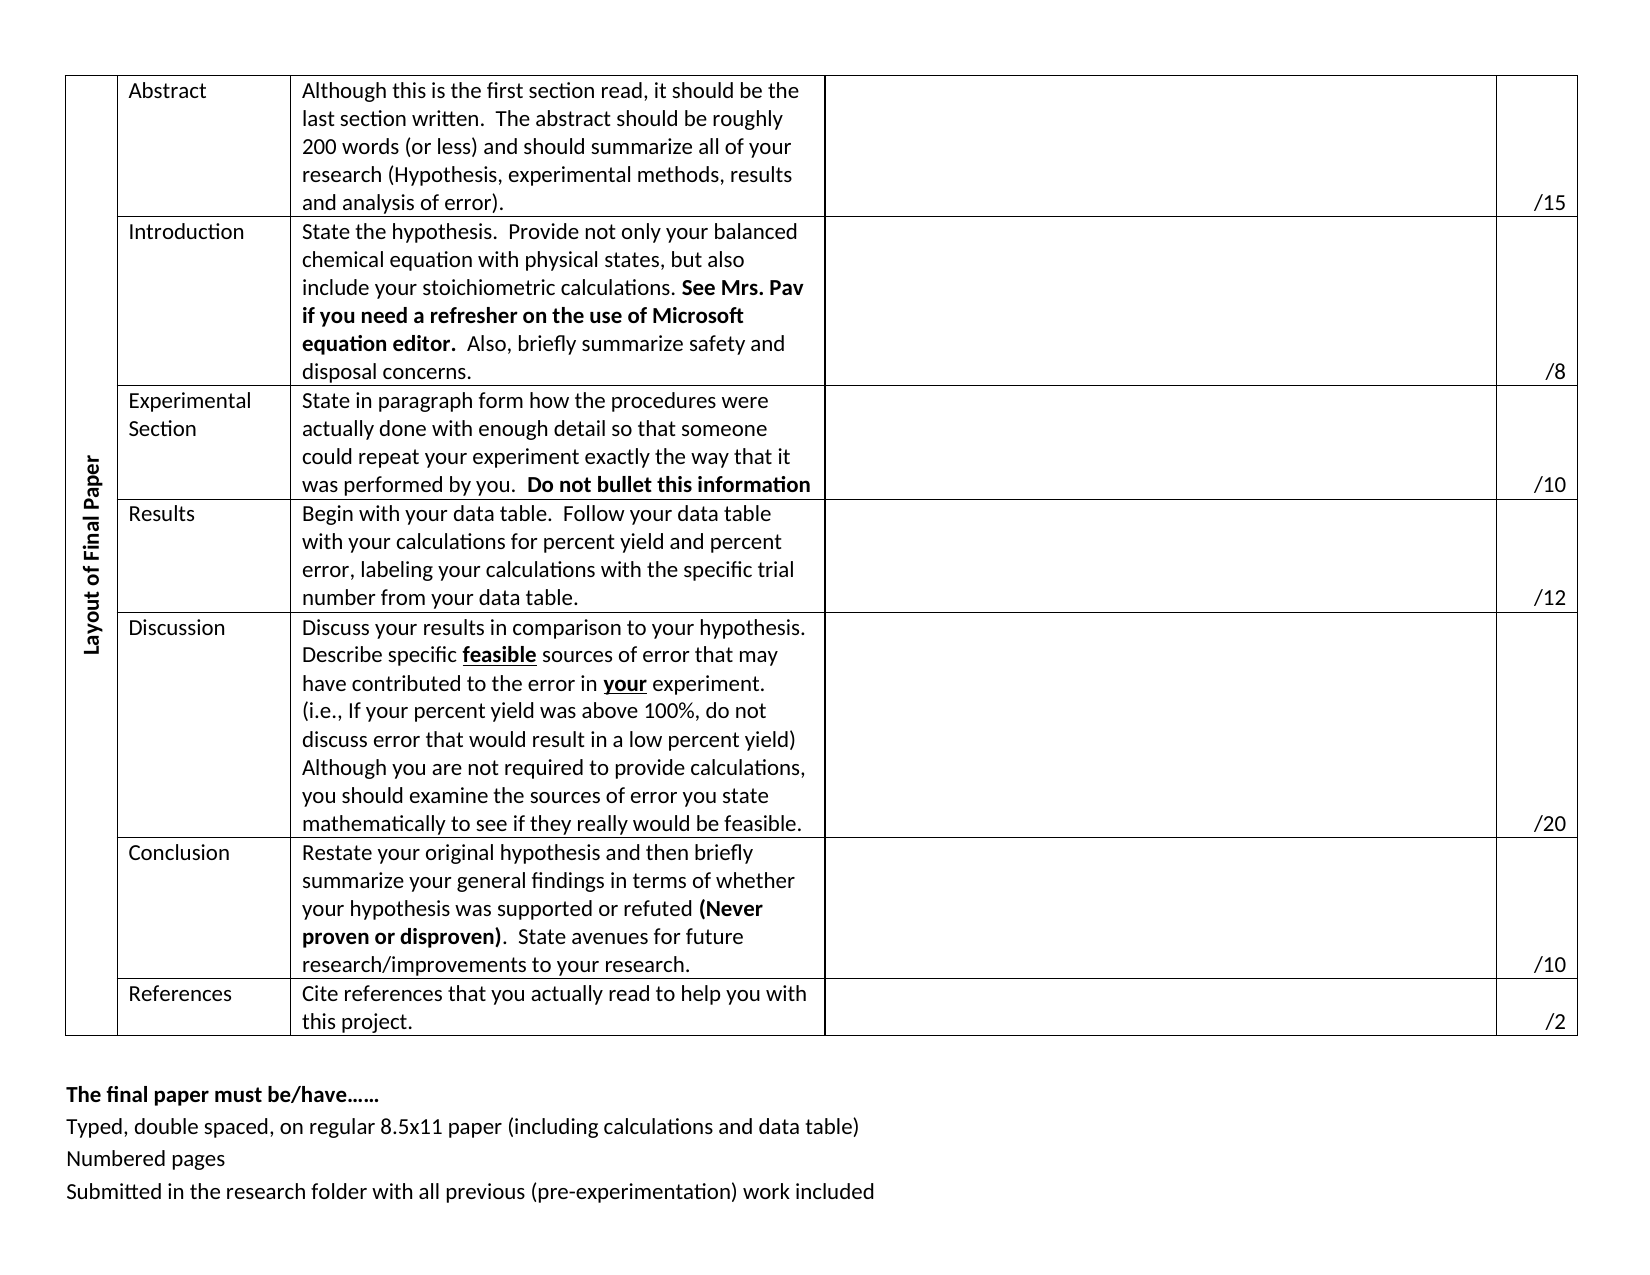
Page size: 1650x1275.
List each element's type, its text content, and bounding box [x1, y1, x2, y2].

table_cell Layout of Final Paper [66, 76, 117, 1035]
table_cell /20 [1497, 613, 1577, 837]
table_cell Results [118, 500, 290, 612]
table_cell [826, 838, 1496, 978]
table_cell Discuss your results in comparison to your hypothesis. Describe specific feasible sources of error that may have contributed to the error in your experiment. (i.e., If your percent yield was above 100%, do not discuss error that would result in a low percent yield) Although you are not required to provide calculations, you should examine the sources of error you state mathematically to see if they really would be feasible. [291, 613, 824, 837]
table_cell Experimental Section [118, 386, 290, 498]
table_cell /8 [1497, 217, 1577, 385]
table_cell State the hypothesis. Provide not only your balanced chemical equation with physical states, but also include your stoichiometric calculations. See Mrs. Pav if you need a refresher on the use of Microsoft equation editor. Also, briefly summarize safety and disposal concerns. [291, 217, 824, 385]
table_cell [826, 500, 1496, 612]
table_cell Cite references that you actually read to help you with this project. [291, 979, 824, 1035]
text Numbered pages [66, 1144, 1500, 1173]
table_cell Abstract [118, 76, 290, 216]
table_cell Although this is the first section read, it should be the last section written. The abstract should be roughly 200 words (or less) and should summarize all of your research (Hypothesis, experimental methods, results and analysis of error). [291, 76, 824, 216]
table_cell /10 [1497, 838, 1577, 978]
table_cell [826, 386, 1496, 498]
table_cell Discussion [118, 613, 290, 837]
table_cell [826, 76, 1496, 216]
table_cell References [118, 979, 290, 1035]
table_cell /15 [1497, 76, 1577, 216]
table_cell [826, 217, 1496, 385]
table_cell Introduction [118, 217, 290, 385]
table_cell /10 [1497, 386, 1577, 498]
text Submitted in the research folder with all previous (pre-experimentation) work included [66, 1177, 1500, 1205]
text Typed, double spaced, on regular 8.5x11 paper (including calculations and data table) [66, 1112, 1500, 1140]
table_cell Restate your original hypothesis and then briefly summarize your general findings in terms of whether your hypothesis was supported or refuted (Never proven or disproven). State avenues for future research/improvements to your research. [291, 838, 824, 978]
table_cell Begin with your data table. Follow your data table with your calculations for percent yield and percent error, labeling your calculations with the specific trial number from your data table. [291, 500, 824, 612]
text The final paper must be/have…… [66, 1080, 1500, 1108]
table_cell /2 [1497, 979, 1577, 1035]
table_cell State in paragraph form how the procedures were actually done with enough detail so that someone could repeat your experiment exactly the way that it was performed by you. Do not bullet this information [291, 386, 824, 498]
table_cell [826, 613, 1496, 837]
table_cell Conclusion [118, 838, 290, 978]
table_cell /12 [1497, 500, 1577, 612]
table_cell [826, 979, 1496, 1035]
